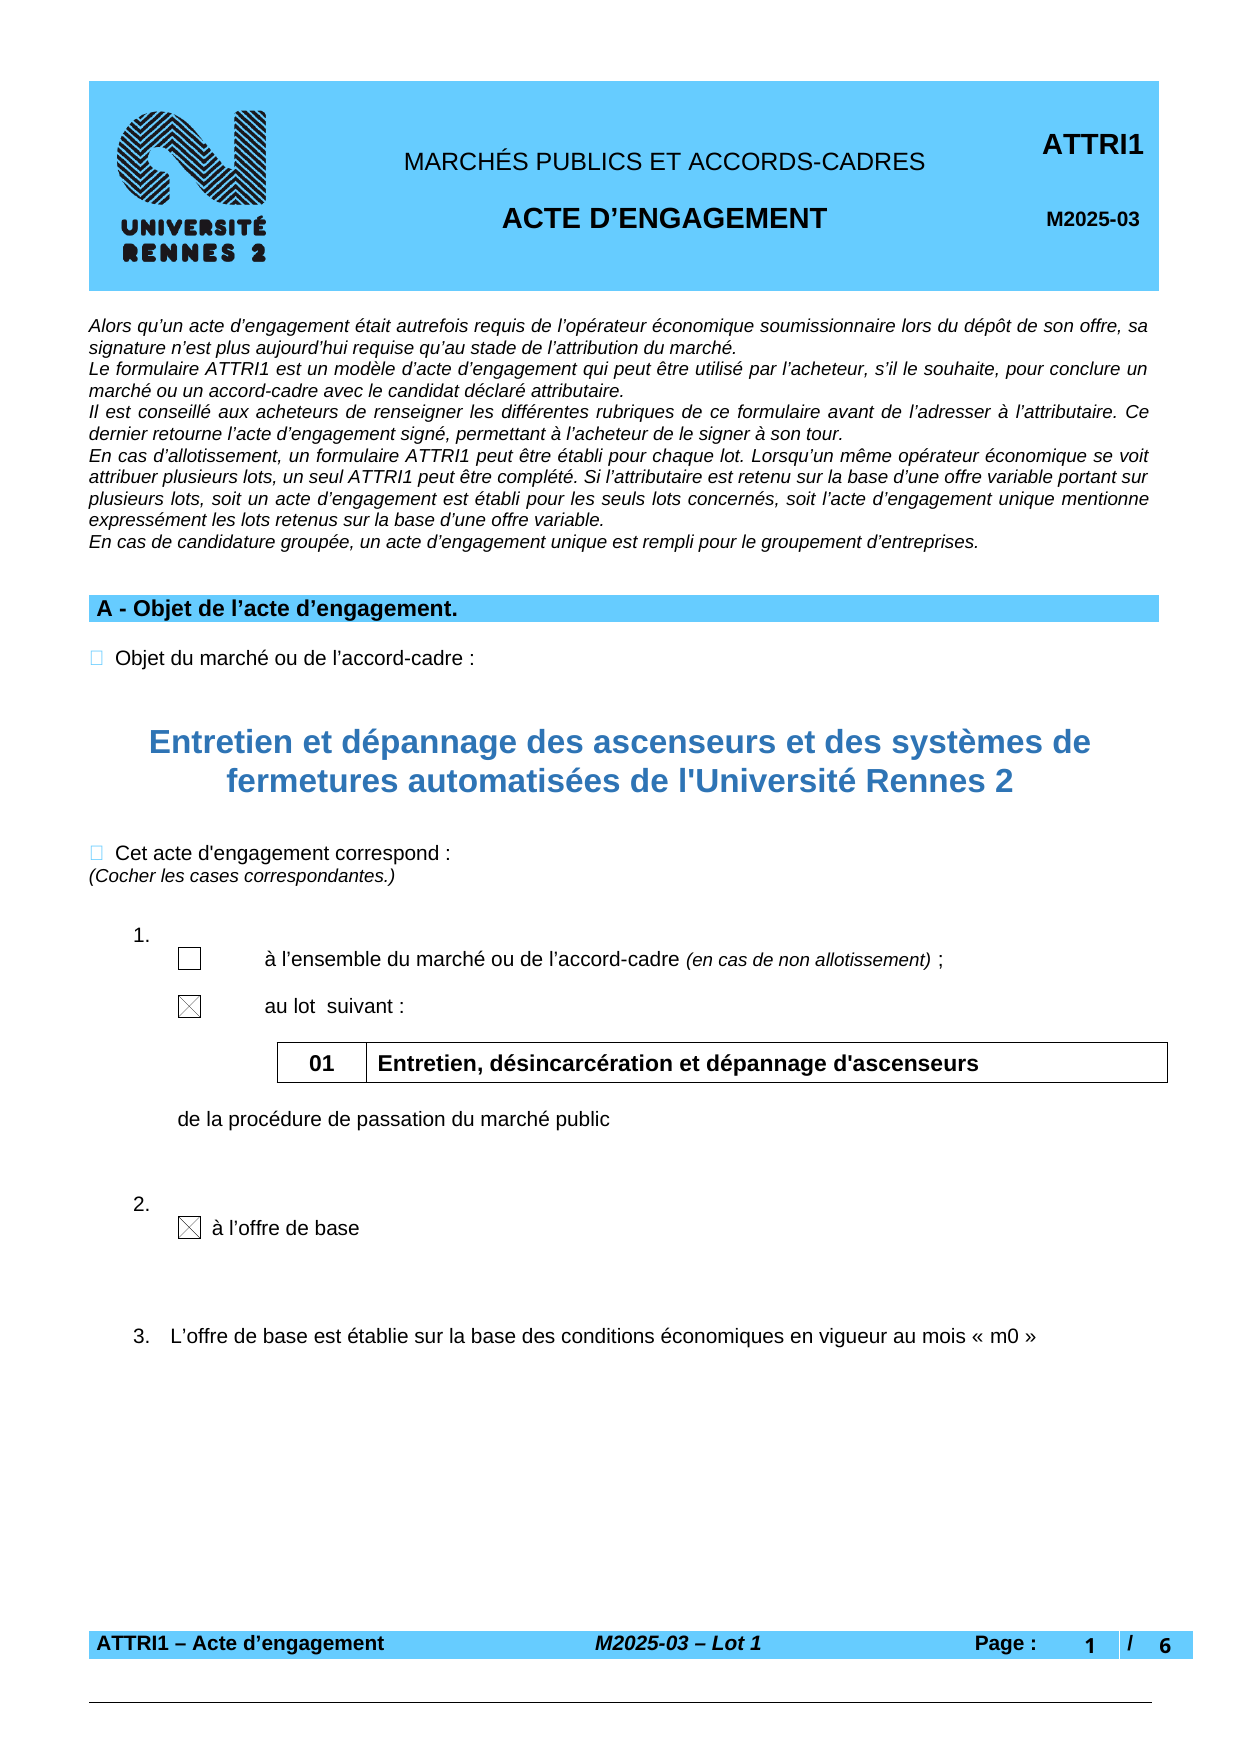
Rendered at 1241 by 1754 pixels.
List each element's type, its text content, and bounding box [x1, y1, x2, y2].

text Alors qu’un acte d’engagement était autrefois requis de l’opérateur économique soumissionnaire lors du dépôt de son offre, sa signature n’est plus aujourd’hui requise qu’au stade de l’attribution du marché. [89, 315, 1152, 358]
text  Objet du marché ou de l’accord-cadre : [89, 646, 1152, 669]
text à l’ensemble du marché ou de l’accord-cadre (en cas de non allotissement) ; [177, 946, 1152, 970]
text Il est conseillé aux acheteurs de renseigner les différentes rubriques de ce formulaire avant de l’adresser à l’attributaire. Ce dernier retourne l’acte d’engagement signé, permettant à l’acheteur de le signer à son tour. [89, 401, 1152, 444]
table_header Entretien, désincarcération et dépannage d'ascenseurs [367, 1043, 1167, 1082]
table_header ATTRI1 M2025-03 [1026, 81, 1159, 291]
table_header A - Objet de l’acte d’engagement. [89, 595, 1159, 622]
text (Cocher les cases correspondantes.) [89, 864, 1152, 886]
text En cas de candidature groupée, un acte d’engagement unique est rempli pour le groupement d’entreprises. [89, 531, 1152, 552]
table_header Entretien et dépannage des ascenseurs et des systèmes de fermetures automatisées de l'Université Rennes 2 [89, 722, 1152, 812]
table_header 01 [278, 1043, 366, 1082]
table_header MARCHéS PUBLICS ET ACCORDS-CADRES ACTE D’ENGAGEMENT [303, 81, 1026, 291]
text Le formulaire ATTRI1 est un modèle d’acte d’engagement qui peut être utilisé par l’acheteur, s’il le souhaite, pour conclure un marché ou un accord-cadre avec le candidat déclaré attributaire. [89, 358, 1152, 401]
text  Cet acte d'engagement correspond : [89, 840, 1152, 864]
text à l’offre de base [177, 1215, 1152, 1239]
text En cas d’allotissement, un formulaire ATTRI1 peut être établi pour chaque lot. Lorsqu’un même opérateur économique se voit attribuer plusieurs lots, un seul ATTRI1 peut être complété. Si l’attributaire est retenu sur la base d’une offre variable portant sur plusieurs lots, soit un acte d’engagement est établi pour les seuls lots concernés, soit l’acte d’engagement unique mentionne expressément les lots retenus sur la base d’une offre variable. [89, 444, 1152, 531]
table_header [89, 81, 303, 291]
picture [96, 93, 286, 279]
text au lot suivant : [177, 994, 1152, 1018]
text de la procédure de passation du marché public [177, 1107, 1152, 1131]
list L’offre de base est établie sur la base des conditions économiques en vigueur au mois « m0 » [133, 1324, 1152, 1348]
